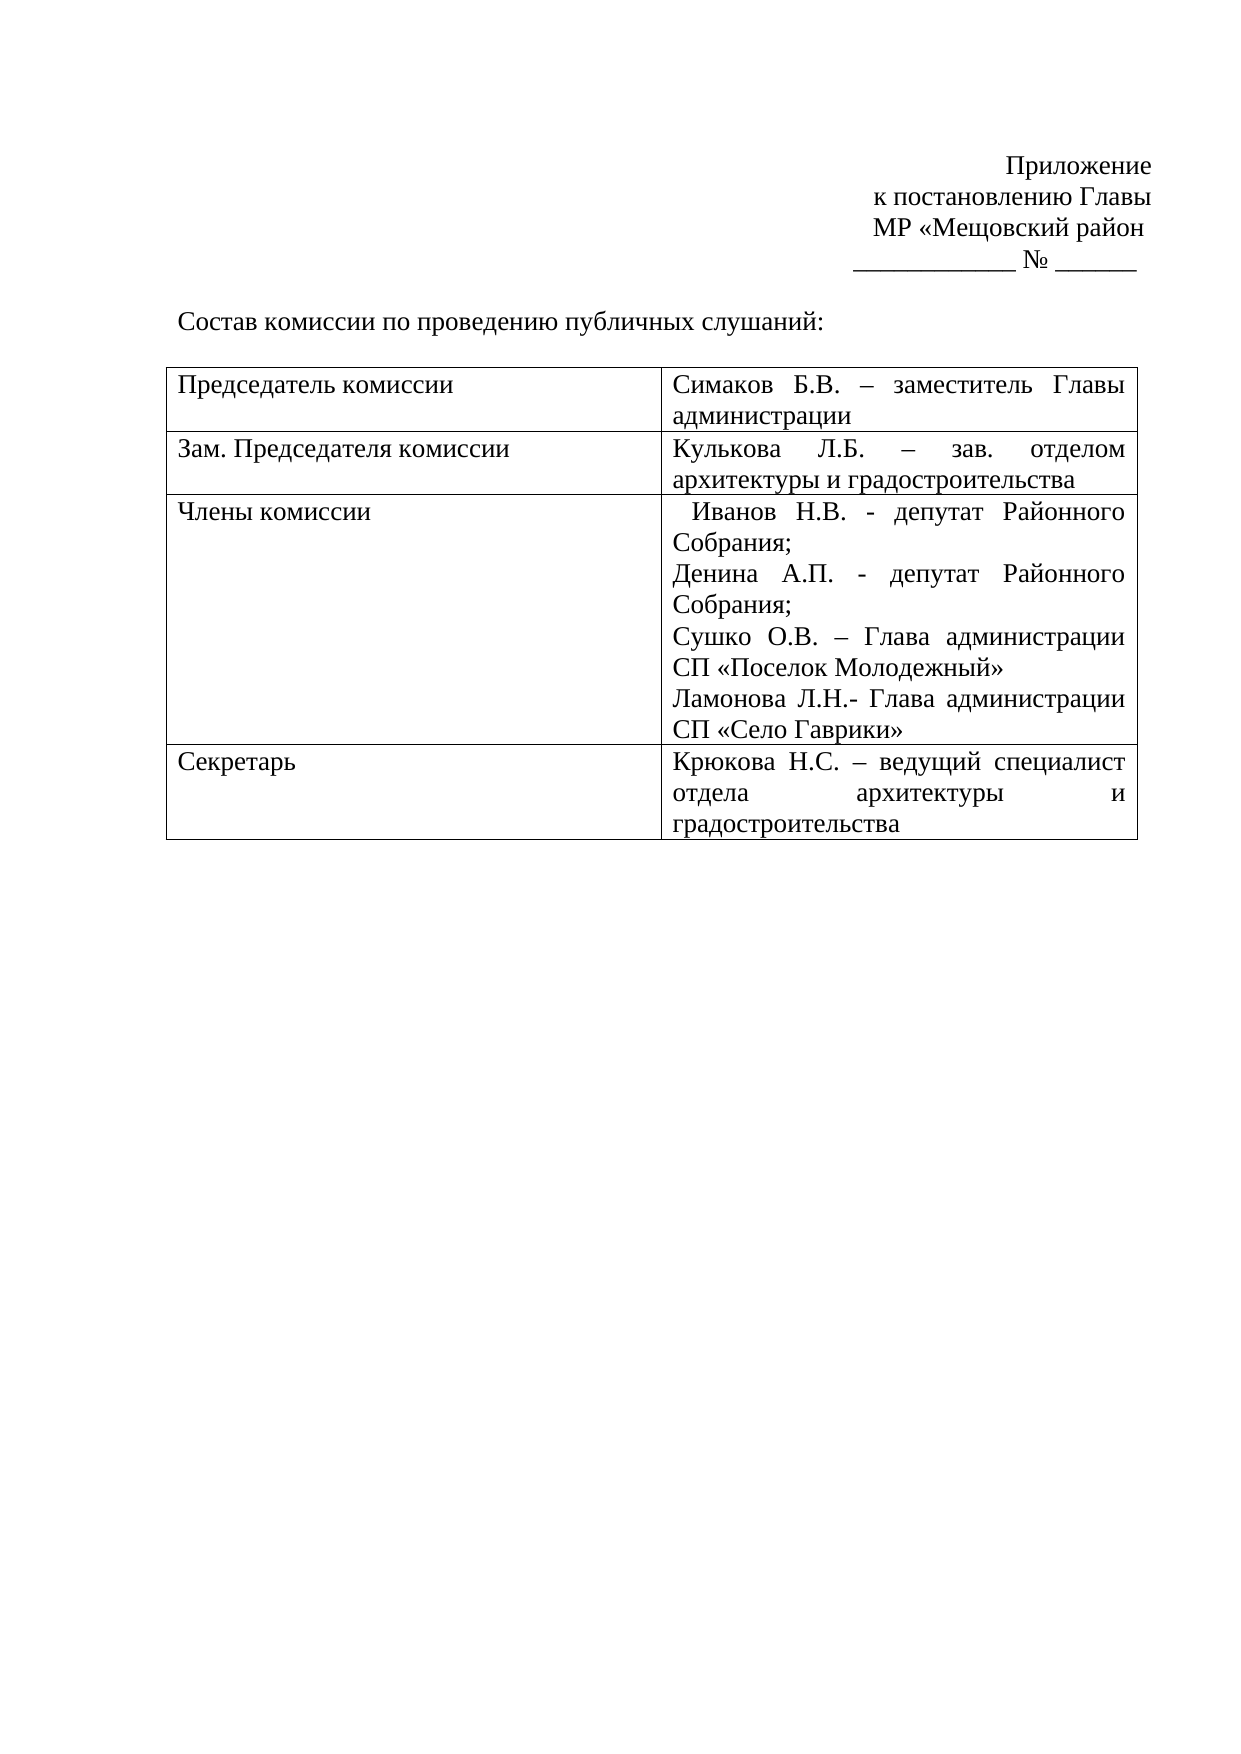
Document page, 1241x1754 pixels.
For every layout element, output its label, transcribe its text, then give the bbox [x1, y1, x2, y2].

table_cell Зам. Председателя комиссии [167, 432, 661, 494]
text Приложение [177, 149, 1152, 180]
table_header Председатель комиссии [167, 368, 661, 431]
table_cell Кулькова Л.Б. – зав. отделом архитектуры и градостроительства [662, 432, 1137, 494]
table_cell Иванов Н.В. - депутат Районного Собрания; Денина А.П. - депутат Районного Собрания; Сушко О.В. – Глава администрации СП «Поселок Молодежный» Ламонова Л.Н.- Глава администрации СП «Село Гаврики» [662, 495, 1137, 744]
text к постановлению Главы [177, 180, 1152, 212]
table_cell Секретарь [167, 745, 661, 839]
text Состав комиссии по проведению публичных слушаний: [177, 305, 1152, 336]
text ____________ № ______ [177, 243, 1152, 274]
table_cell Крюкова Н.С. – ведущий специалист отдела архитектуры и градостроительства [662, 745, 1137, 839]
table_cell Члены комиссии [167, 495, 661, 744]
table_header Симаков Б.В. – заместитель Главы администрации [662, 368, 1137, 431]
text МР «Мещовский район [177, 212, 1152, 243]
